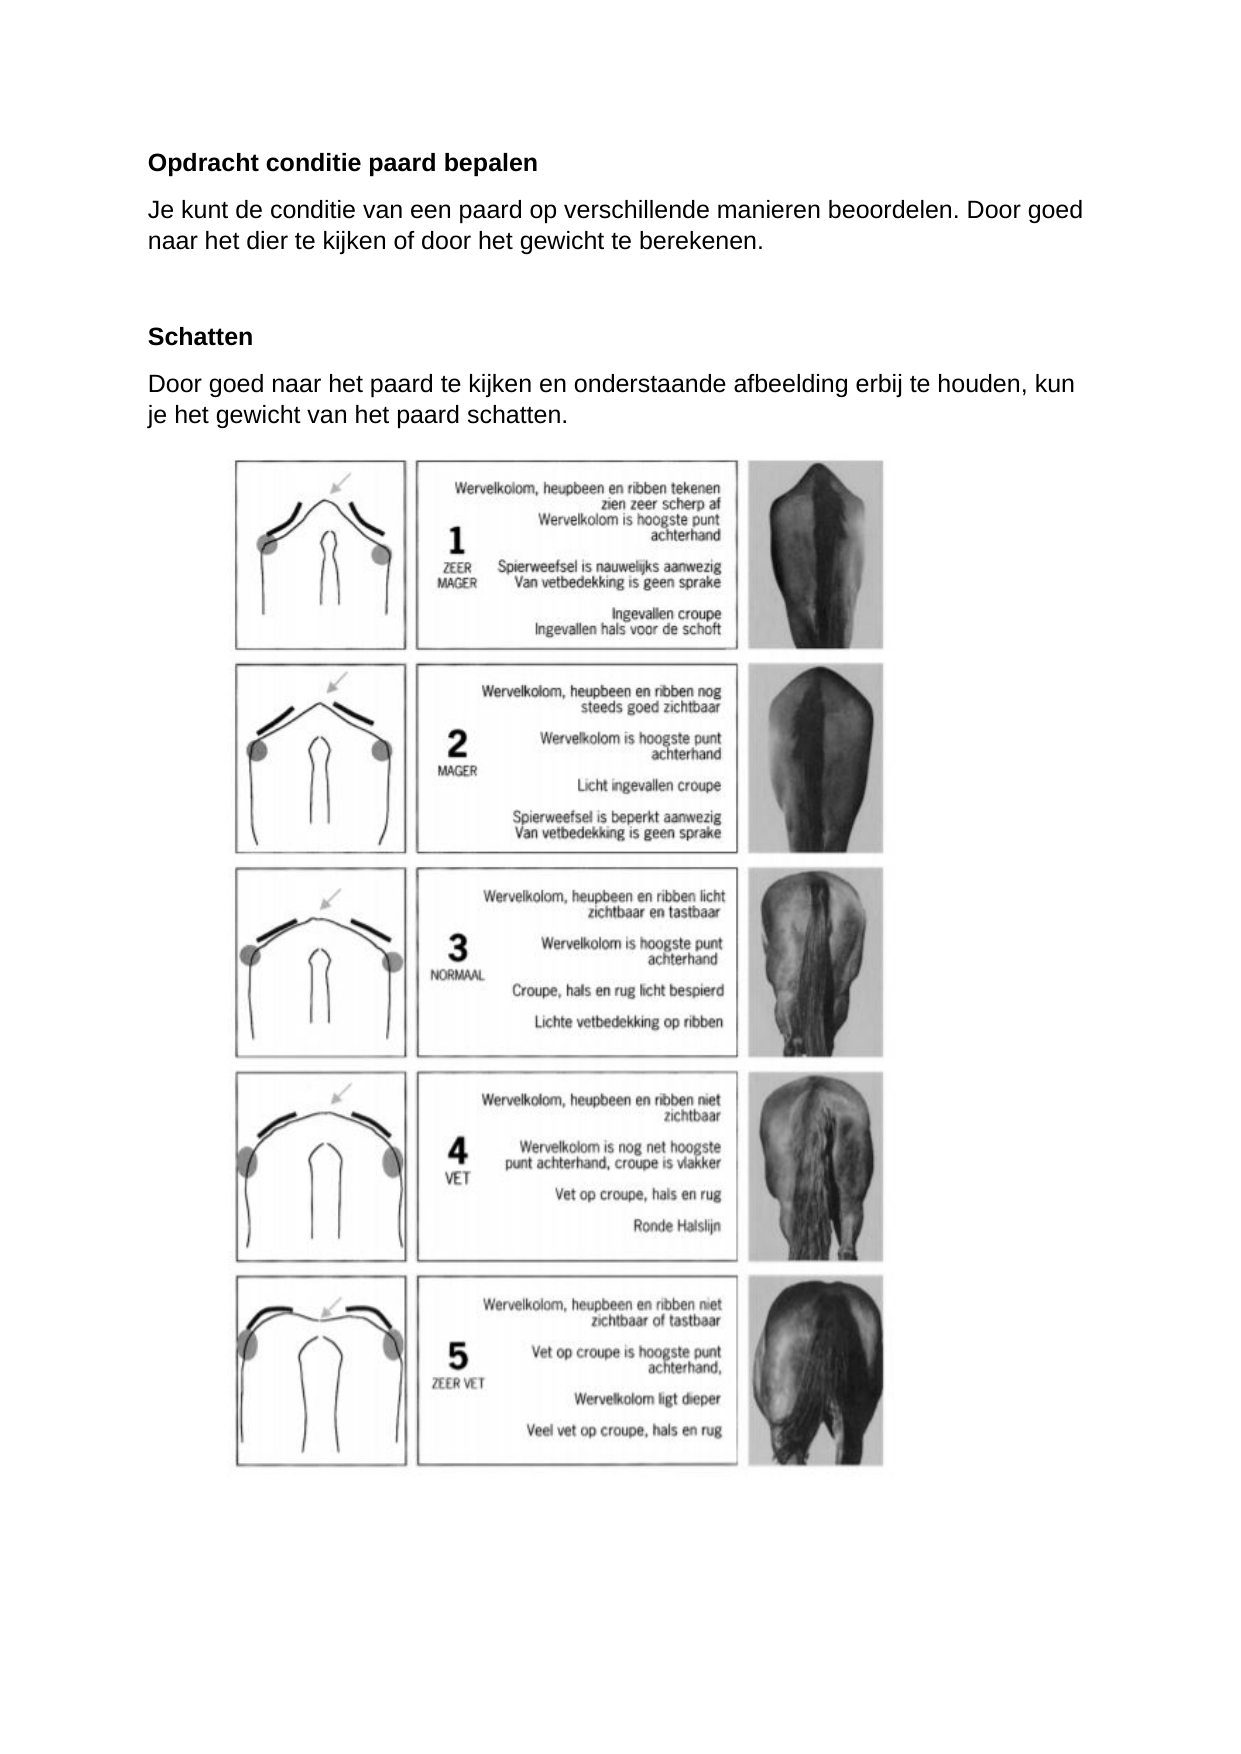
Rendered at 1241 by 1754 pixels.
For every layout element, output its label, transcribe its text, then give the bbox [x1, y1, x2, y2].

text Opdracht conditie paard bepalen [148, 148, 1093, 176]
text Je kunt de conditie van een paard op verschillende manieren beoordelen. Door goed naar het dier te kijken of door het gewicht te berekenen. [148, 195, 1093, 255]
text Door goed naar het paard te kijken en onderstaande afbeelding erbij te houden, kun je het gewicht van het paard schatten. [148, 369, 1093, 429]
text Schatten [148, 322, 1093, 351]
picture [217, 448, 896, 1479]
